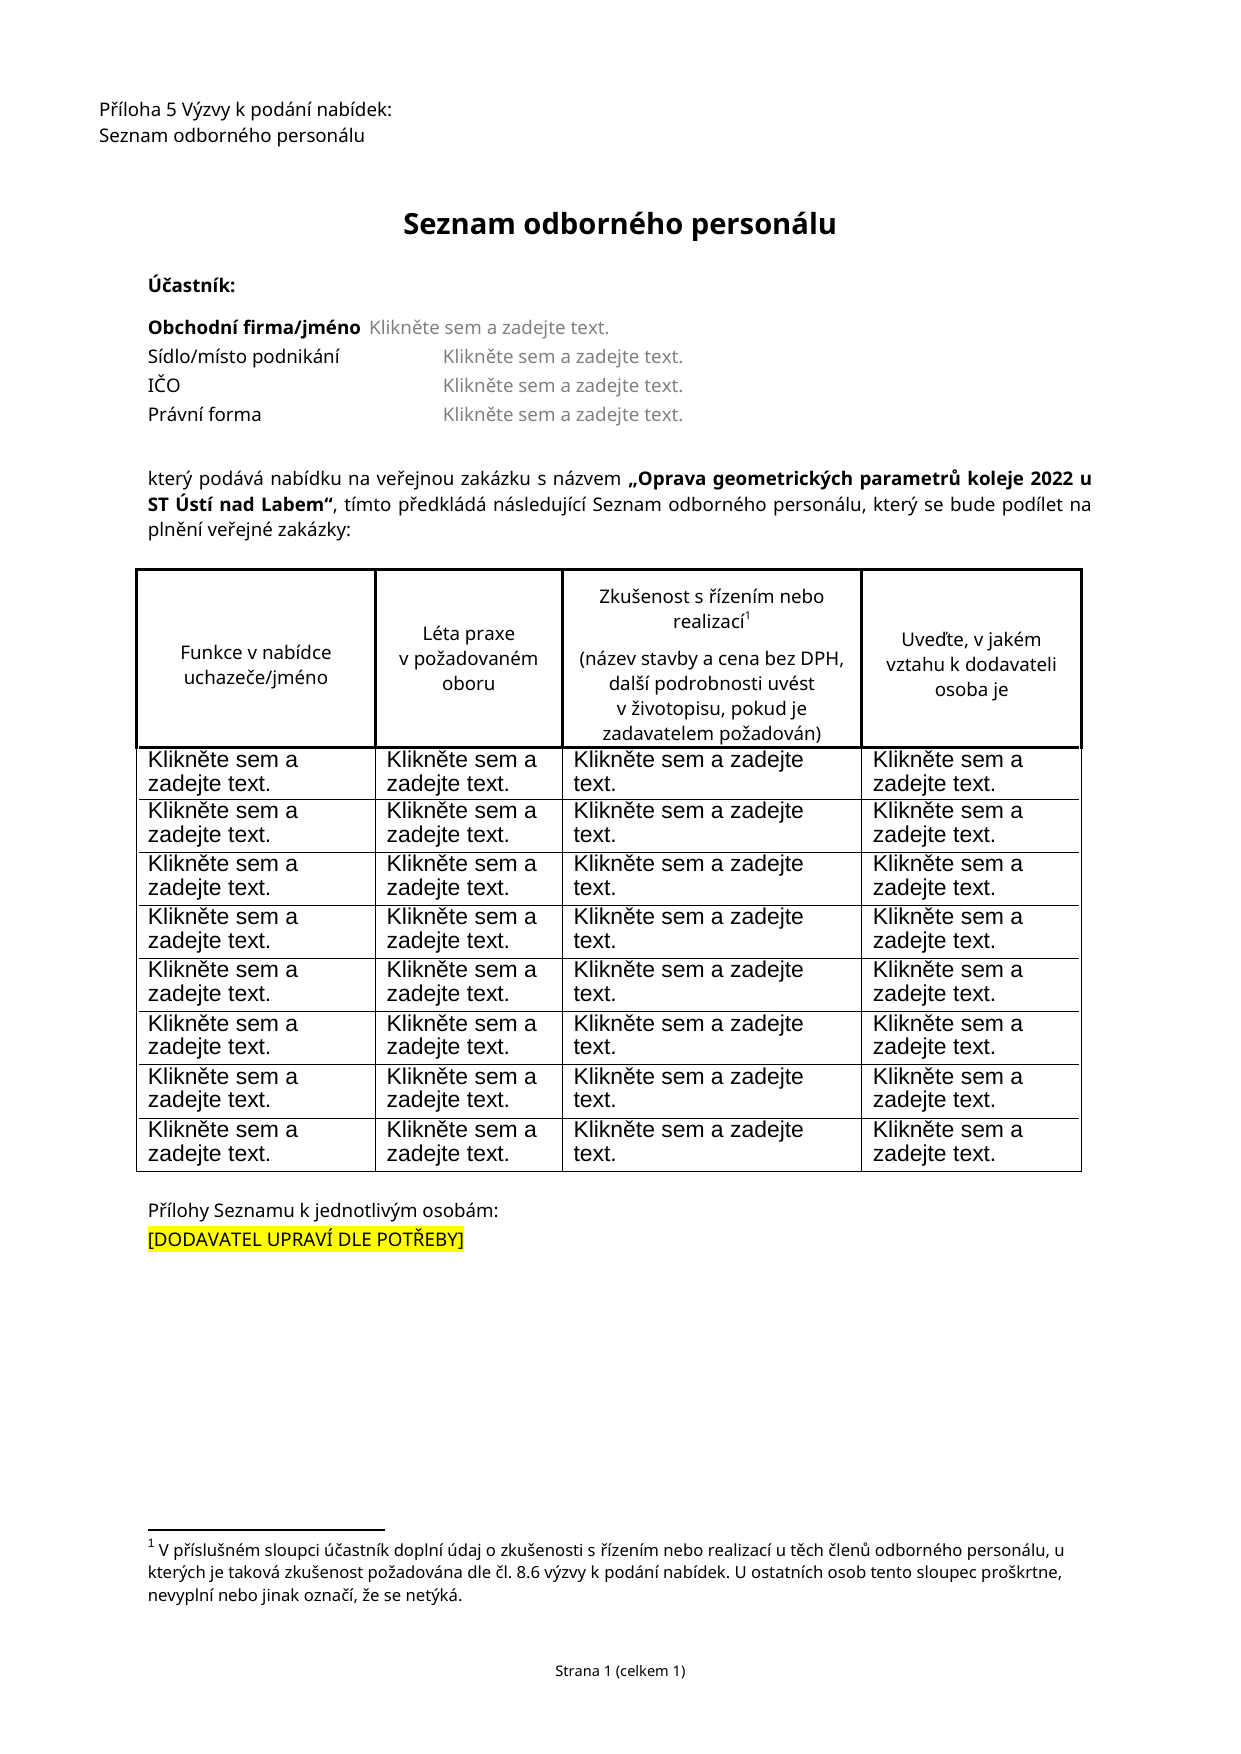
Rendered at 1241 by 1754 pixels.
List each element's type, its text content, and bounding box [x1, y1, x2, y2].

table_header Uveďte, v jakém vztahu k dodavateli osoba je [863, 571, 1080, 746]
text Právní forma [148, 398, 1093, 427]
table_header Zkušenost s řízením nebo realizací (název stavby a cena bez DPH, další podrobnosti uvést v životopisu, pokud je zadavatelem požadován) [564, 571, 860, 746]
title Seznam odborného personálu [148, 203, 1093, 243]
text který podává nabídku na veřejnou zakázku s názvem „Oprava geometrických parametrů koleje 2022 u ST Ústí nad Labem“, tímto předkládá následující Seznam odborného personálu, který se bude podílet na plnění veřejné zakázky: [148, 465, 1093, 542]
text IČO [148, 369, 1093, 398]
text Sídlo/místo podnikání [148, 340, 1093, 369]
table_header Léta praxe v požadovaném oboru [377, 571, 561, 746]
text Účastník: [148, 268, 1093, 299]
table_header Funkce v nabídce uchazeče/jméno [138, 571, 374, 746]
text [DODAVATEL UPRAVÍ DLE POTŘEBY] [148, 1223, 1092, 1252]
text Obchodní firma/jméno [148, 311, 1093, 340]
text Přílohy Seznamu k jednotlivým osobám: [148, 1197, 1093, 1223]
